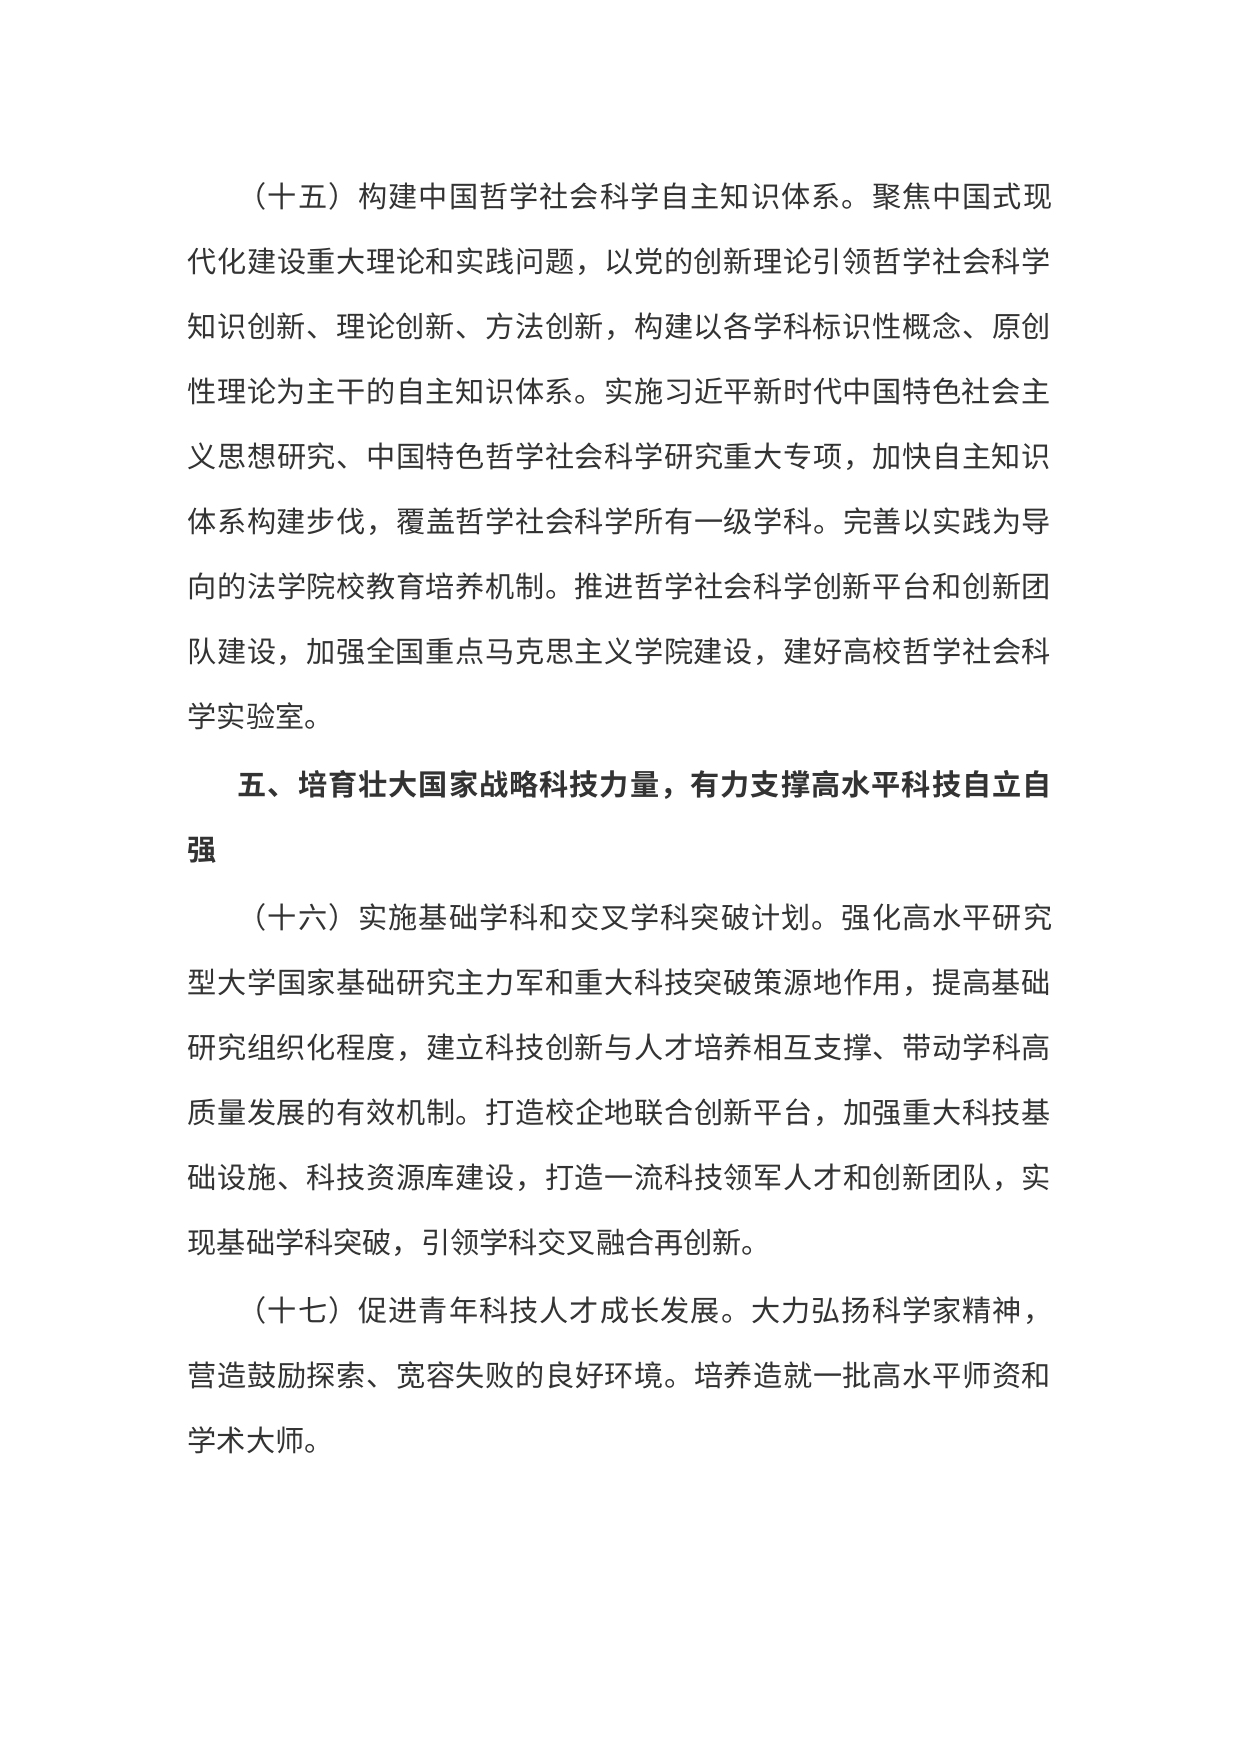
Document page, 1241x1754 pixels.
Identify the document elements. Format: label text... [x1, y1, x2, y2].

text （十五）构建中国哲学社会科学自主知识体系。聚焦中国式现代化建设重大理论和实践问题，以党的创新理论引领哲学社会科学知识创新、理论创新、方法创新，构建以各学科标识性概念、原创性理论为主干的自主知识体系。实施习近平新时代中国特色社会主义思想研究、中国特色哲学社会科学研究重大专项，加快自主知识体系构建步伐，覆盖哲学社会科学所有一级学科。完善以实践为导向的法学院校教育培养机制。推进哲学社会科学创新平台和创新团队建设，加强全国重点马克思主义学院建设，建好高校哲学社会科学实验室。 [187, 162, 1053, 747]
text （十六）实施基础学科和交叉学科突破计划。强化高水平研究型大学国家基础研究主力军和重大科技突破策源地作用，提高基础研究组织化程度，建立科技创新与人才培养相互支撑、带动学科高质量发展的有效机制。打造校企地联合创新平台，加强重大科技基础设施、科技资源库建设，打造一流科技领军人才和创新团队，实现基础学科突破，引领学科交叉融合再创新。 [187, 883, 1053, 1273]
text （十七）促进青年科技人才成长发展。大力弘扬科学家精神，营造鼓励探索、宽容失败的良好环境。培养造就一批高水平师资和学术大师。 [187, 1276, 1053, 1471]
text 五、培育壮大国家战略科技力量，有力支撑高水平科技自立自强 [187, 750, 1053, 880]
